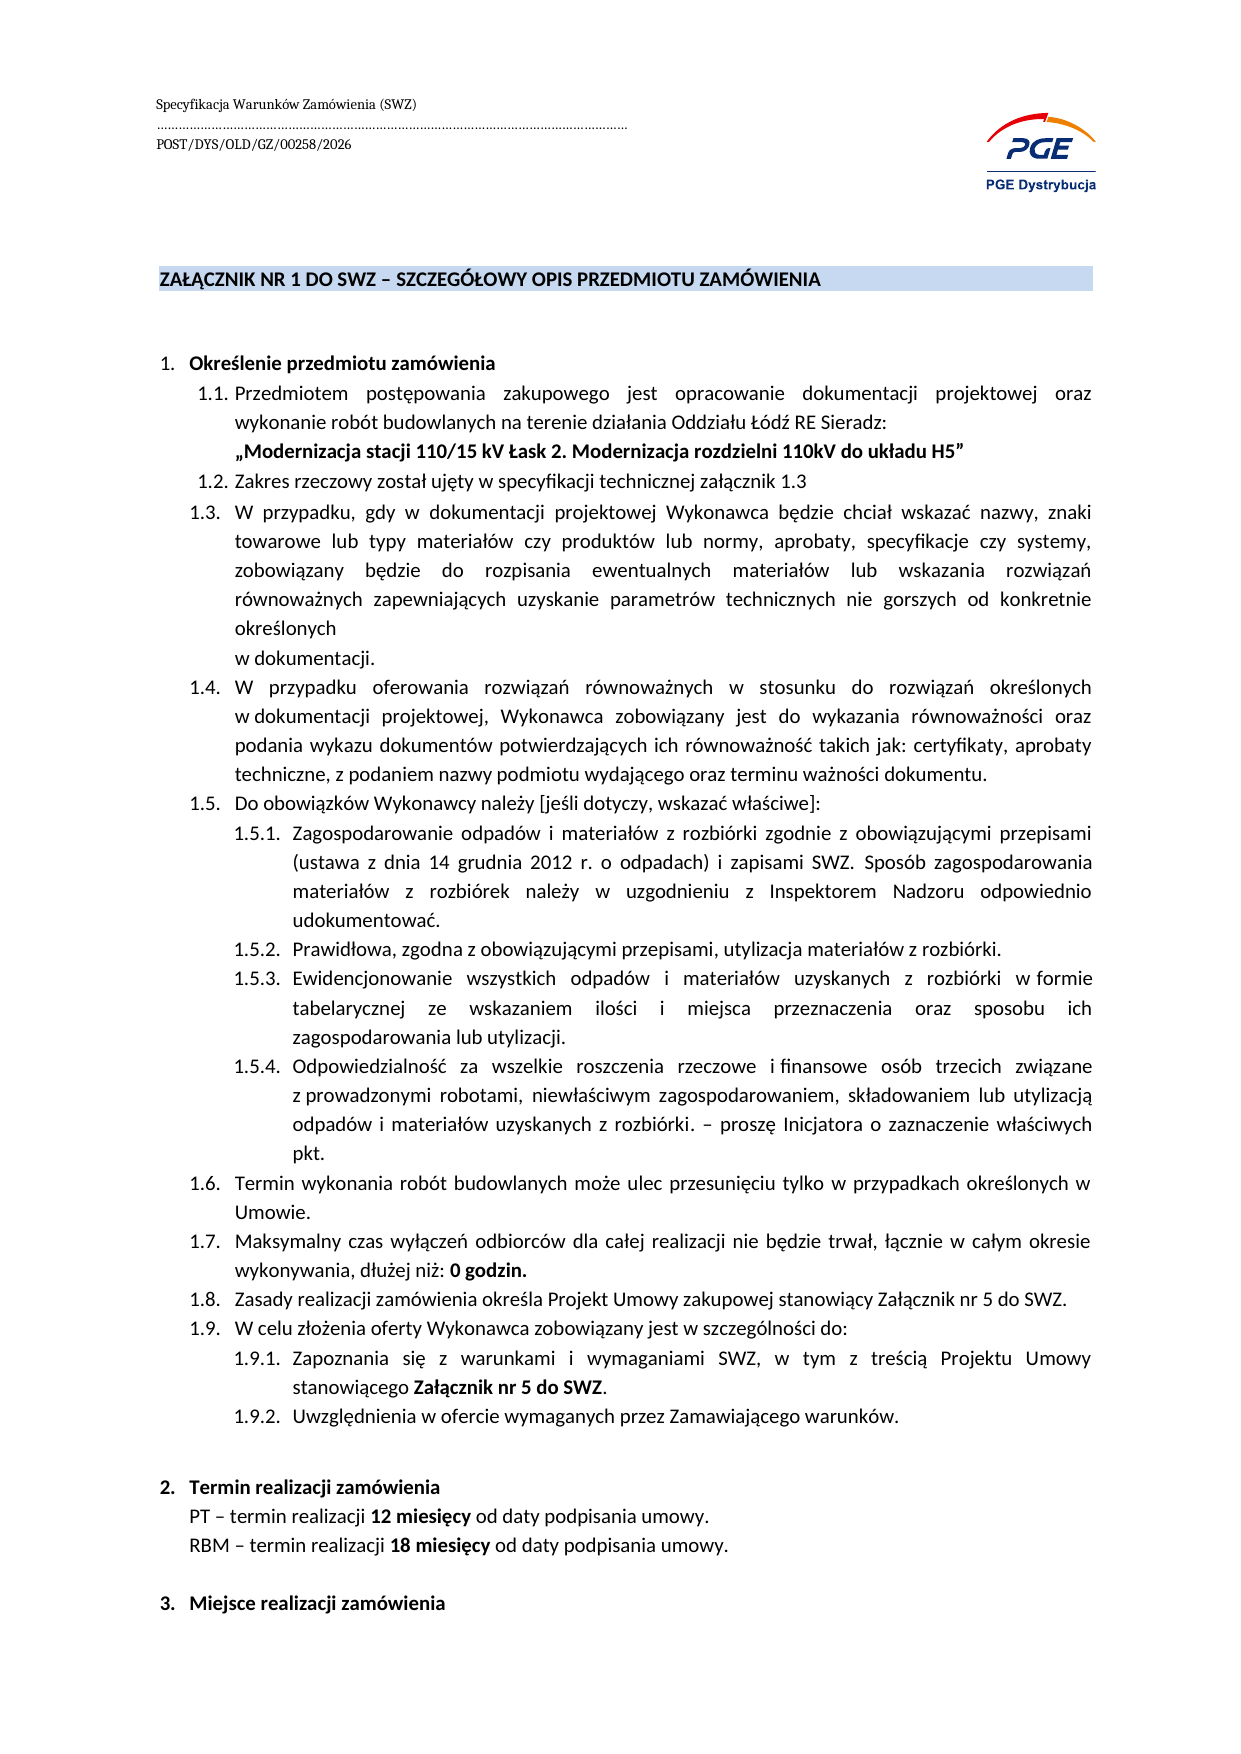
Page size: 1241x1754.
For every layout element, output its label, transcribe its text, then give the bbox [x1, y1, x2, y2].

list Zasady realizacji zamówienia określa Projekt Umowy zakupowej stanowiący Załącznik nr 5 do SWZ. [189, 1286, 1093, 1312]
list Uwzględnienia w ofercie wymaganych przez Zamawiającego warunków. [233, 1403, 1093, 1428]
list W przypadku, gdy w dokumentacji projektowej Wykonawca będzie chciał wskazać nazwy, znaki towarowe lub typy materiałów czy produktów lub normy, aprobaty, specyfikacje czy systemy, zobowiązany będzie do rozpisania ewentualnych materiałów lub wskazania rozwiązań równoważnych zapewniających uzyskanie parametrów technicznych nie gorszych od konkretnie określonych w dokumentacji. [189, 499, 1093, 670]
list Miejsce realizacji zamówienia [159, 1591, 1093, 1616]
list W celu złożenia oferty Wykonawca zobowiązany jest w szczególności do: [189, 1316, 1093, 1341]
list Maksymalny czas wyłączeń odbiorców dla całej realizacji nie będzie trwał, łącznie w całym okresie wykonywania, dłużej niż: 0 godzin. [189, 1228, 1093, 1283]
list Przedmiotem postępowania zakupowego jest opracowanie dokumentacji projektowej oraz wykonanie robót budowlanych na terenie działania Oddziału Łódź RE Sieradz: [197, 380, 1093, 434]
list W przypadku oferowania rozwiązań równoważnych w stosunku do rozwiązań określonych w dokumentacji projektowej, Wykonawca zobowiązany jest do wykazania równoważności oraz podania wykazu dokumentów potwierdzających ich równoważność takich jak: certyfikaty, aprobaty techniczne, z podaniem nazwy podmiotu wydającego oraz terminu ważności dokumentu. [189, 674, 1093, 787]
list PT – termin realizacji 12 miesięcy od daty podpisania umowy. [189, 1503, 1093, 1528]
list Termin realizacji zamówienia [159, 1474, 1093, 1499]
list Zapoznania się z warunkami i wymaganiami SWZ, w tym z treścią Projektu Umowy stanowiącego Załącznik nr 5 do SWZ. [233, 1345, 1093, 1399]
list Zagospodarowanie odpadów i materiałów z rozbiórki zgodnie z obowiązującymi przepisami (ustawa z dnia 14 grudnia 2012 r. o odpadach) i zapisami SWZ. Sposób zagospodarowania materiałów z rozbiórek należy w uzgodnieniu z Inspektorem Nadzoru odpowiednio udokumentować. [233, 820, 1093, 933]
list Określenie przedmiotu zamówienia [159, 351, 1093, 376]
list „Modernizacja stacji 110/15 kV Łask 2. Modernizacja rozdzielni 110kV do układu H5” [234, 438, 1093, 463]
list RBM – termin realizacji 18 miesięcy od daty podpisania umowy. [189, 1532, 1093, 1558]
list Do obowiązków Wykonawcy należy [jeśli dotyczy, wskazać właściwe]: [189, 791, 1093, 816]
list Prawidłowa, zgodna z obowiązującymi przepisami, utylizacja materiałów z rozbiórki. [233, 936, 1093, 962]
list Termin wykonania robót budowlanych może ulec przesunięciu tylko w przypadkach określonych w Umowie. [189, 1170, 1093, 1224]
list Ewidencjonowanie wszystkich odpadów i materiałów uzyskanych z rozbiórki w formie tabelarycznej ze wskazaniem ilości i miejsca przeznaczenia oraz sposobu ich zagospodarowania lub utylizacji. [233, 966, 1093, 1049]
list Odpowiedzialność za wszelkie roszczenia rzeczowe i finansowe osób trzecich związane z prowadzonymi robotami, niewłaściwym zagospodarowaniem, składowaniem lub utylizacją odpadów i materiałów uzyskanych z rozbiórki. – proszę Inicjatora o zaznaczenie właściwych pkt. [233, 1053, 1093, 1166]
list Zakres rzeczowy został ujęty w specyfikacji technicznej załącznik 1.3 [197, 468, 1093, 494]
subtitle ZAŁĄCZNIK NR 1 DO SWZ – SZCZEGÓŁOWY OPIS PRZEDMIOTU ZAMÓWIENIA [159, 266, 1093, 291]
